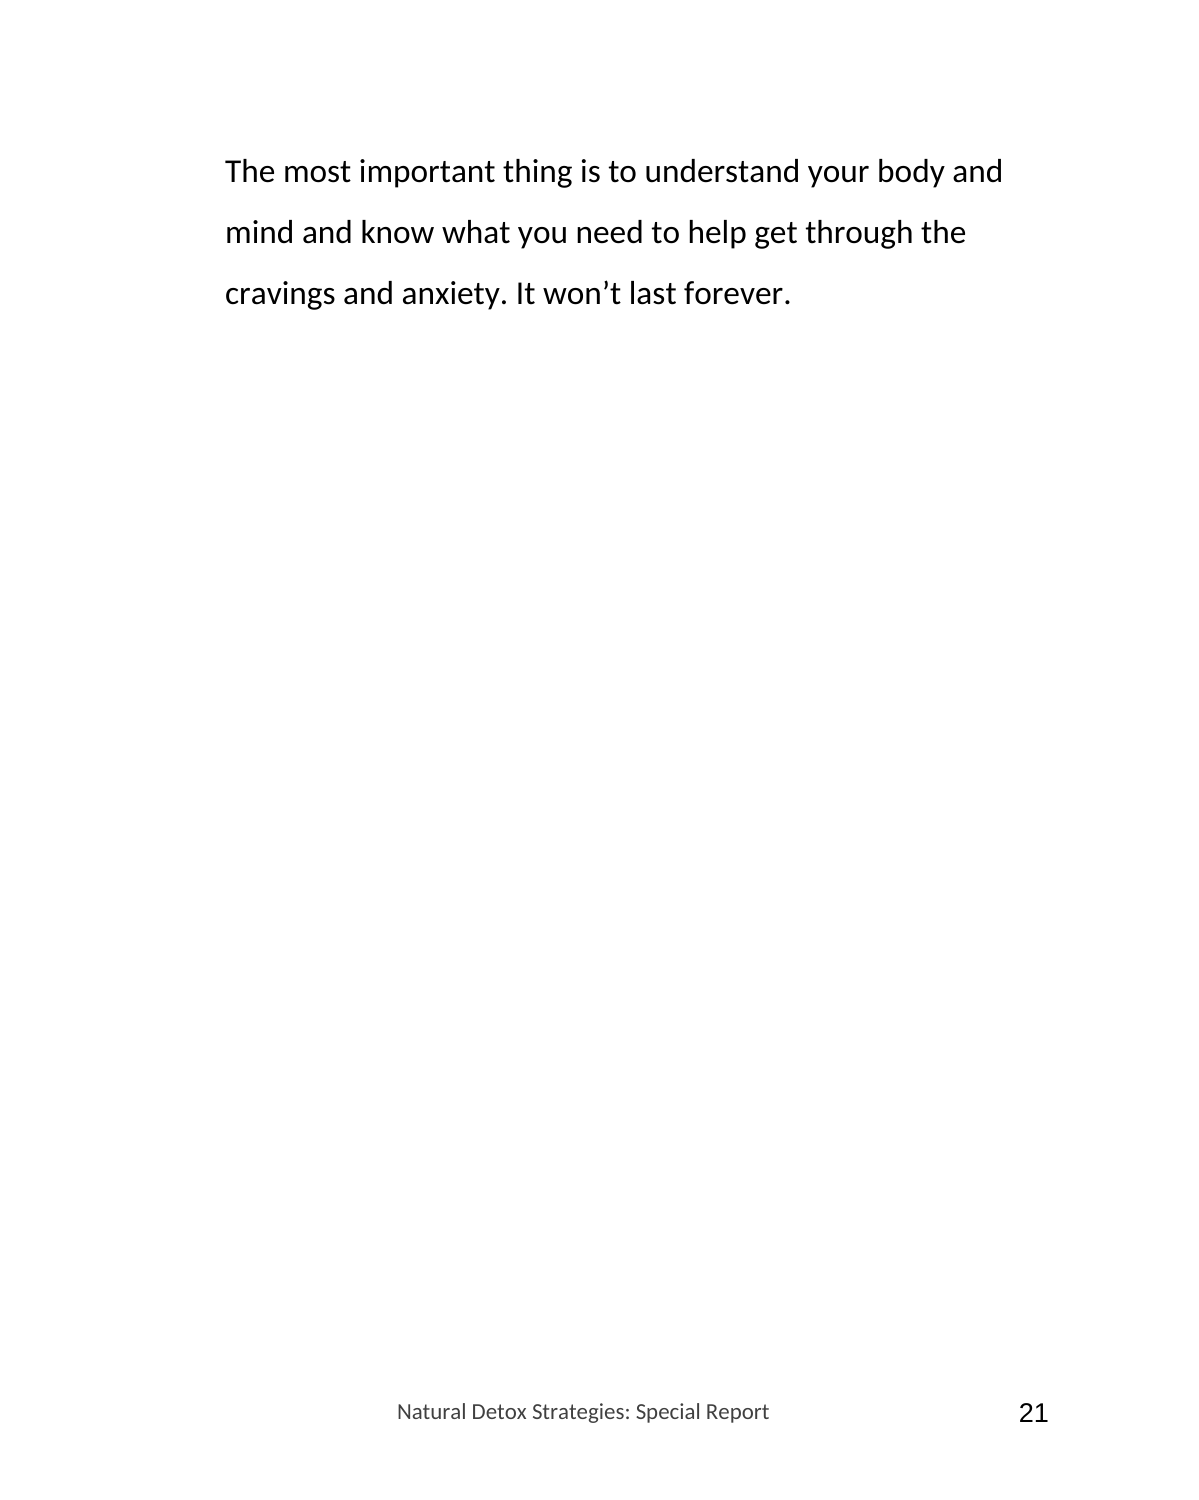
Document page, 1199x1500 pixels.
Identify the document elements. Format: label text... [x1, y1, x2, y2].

text The most important thing is to understand your body and mind and know what you need to help get through the cravings and anxiety. It won’t last forever. [225, 150, 1049, 313]
